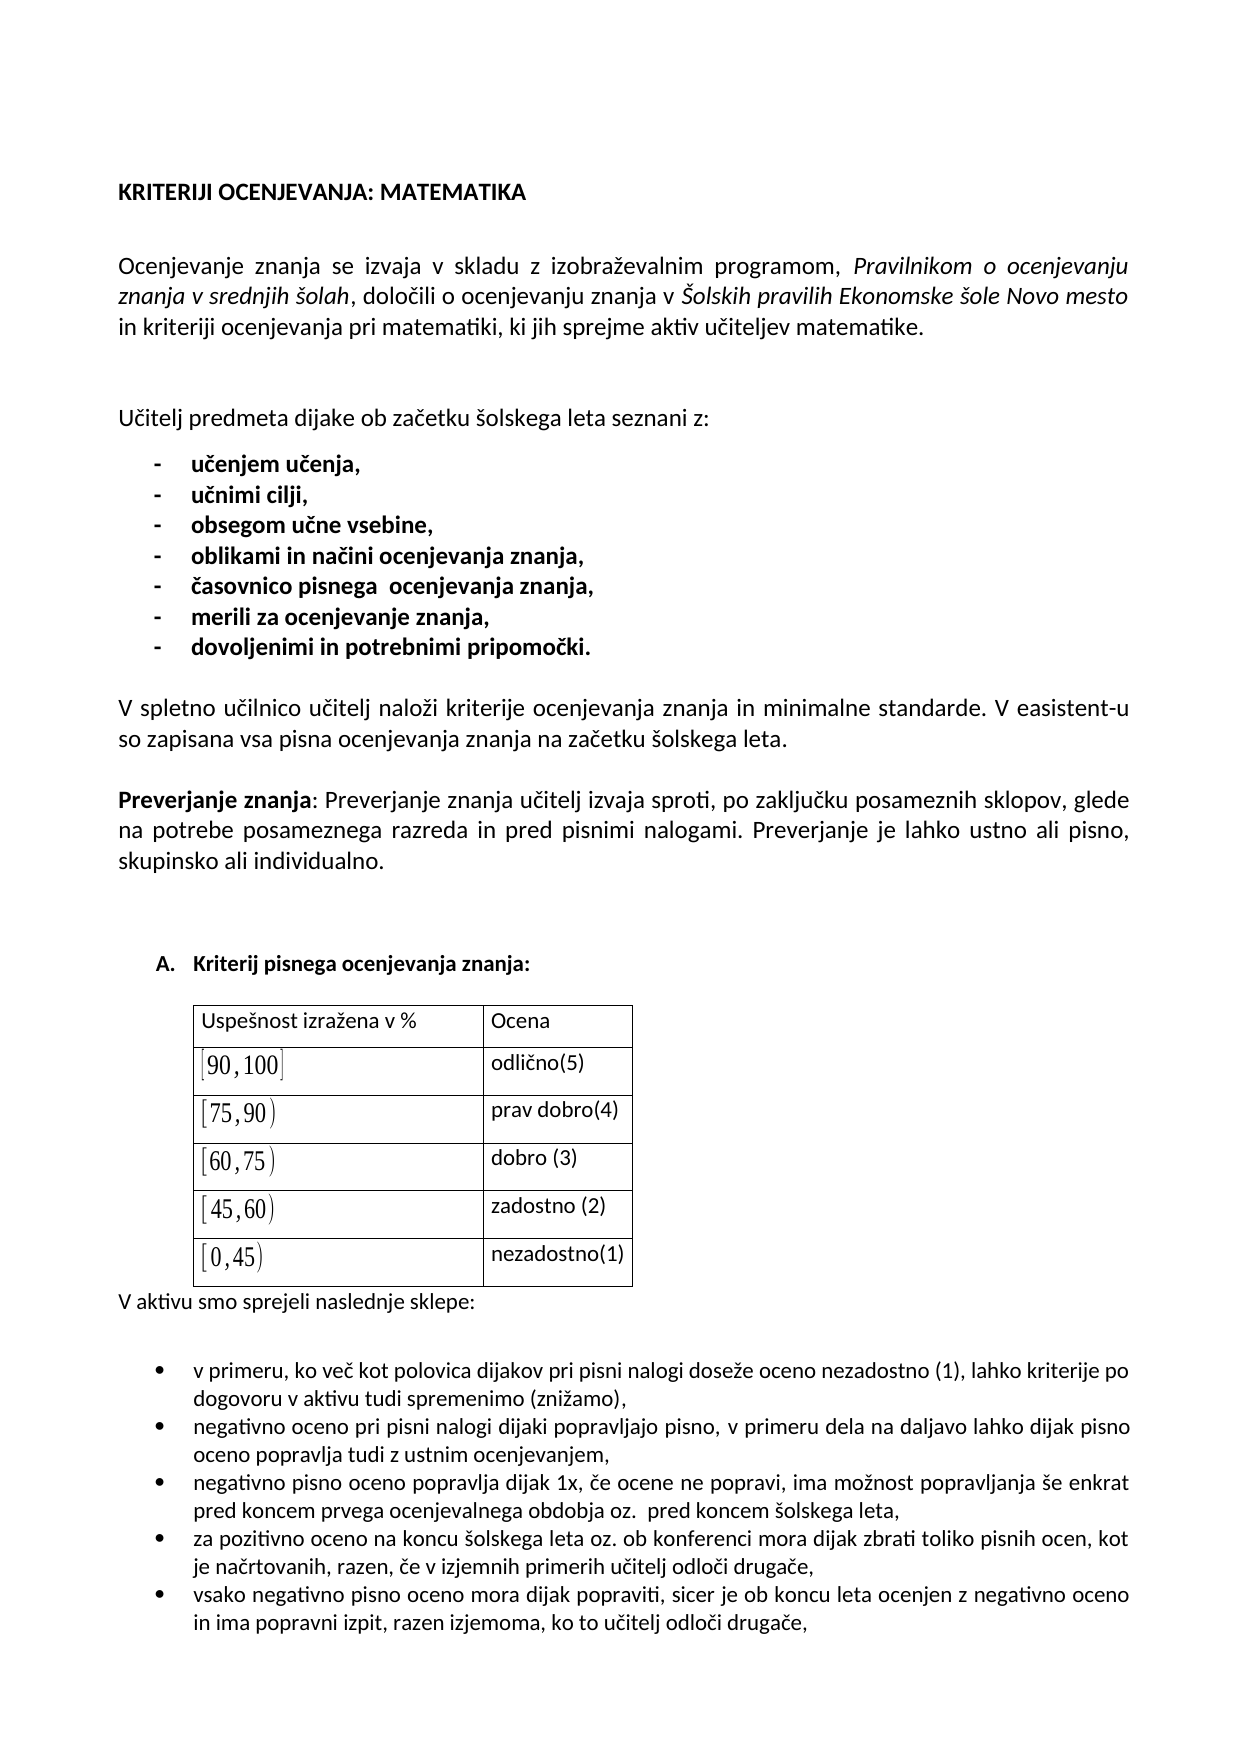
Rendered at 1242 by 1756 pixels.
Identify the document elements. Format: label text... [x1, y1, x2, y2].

table_cell prav dobro(4) [484, 1096, 632, 1142]
text Učitelj predmeta dijake ob začetku šolskega leta seznani z: [118, 402, 1131, 433]
list obsegom učne vsebine, [153, 509, 1131, 540]
list merili za ocenjevanje znanja, [153, 601, 1131, 631]
table_header Uspešnost izražena v % [194, 1006, 483, 1047]
text Preverjanje znanja: Preverjanje znanja učitelj izvaja sproti, po zaključku posameznih sklopov, glede na potrebe posameznega razreda in pred pisnimi nalogami. Preverjanje je lahko ustno ali pisno, skupinsko ali individualno. [118, 784, 1131, 876]
text Ocenjevanje znanja se izvaja v skladu z izobraževalnim programom, Pravilnikom o ocenjevanju znanja v srednjih šolah, določili o ocenjevanju znanja v Šolskih pravilih Ekonomske šole Novo mesto in kriteriji ocenjevanja pri matematiki, ki jih sprejme aktiv učiteljev matematike. [118, 250, 1131, 341]
table_cell [194, 1096, 483, 1142]
list učnimi cilji, [153, 479, 1131, 509]
list Kriterij pisnega ocenjevanja znanja: [156, 949, 1131, 977]
list časovnico pisnega ocenjevanja znanja, [153, 570, 1131, 601]
table_cell [194, 1048, 483, 1094]
list dovoljenimi in potrebnimi pripomočki. [153, 631, 1131, 662]
table_cell [194, 1144, 483, 1190]
list za pozitivno oceno na koncu šolskega leta oz. ob konferenci mora dijak zbrati toliko pisnih ocen, kot je načrtovanih, razen, če v izjemnih primerih učitelj odloči drugače, [156, 1524, 1131, 1580]
text KRITERIJI OCENJEVANJA: MATEMATIKA [118, 176, 1131, 207]
list vsako negativno pisno oceno mora dijak popraviti, sicer je ob koncu leta ocenjen z negativno oceno in ima popravni izpit, razen izjemoma, ko to učitelj odloči drugače, [156, 1580, 1131, 1636]
table_cell nezadostno(1) [484, 1239, 632, 1286]
table_cell zadostno (2) [484, 1191, 632, 1238]
list učenjem učenja, [153, 448, 1131, 479]
table_header Ocena [484, 1006, 632, 1047]
list oblikami in načini ocenjevanja znanja, [153, 540, 1131, 570]
table_cell dobro (3) [484, 1144, 632, 1190]
list v primeru, ko več kot polovica dijakov pri pisni nalogi doseže oceno nezadostno (1), lahko kriterije po dogovoru v aktivu tudi spremenimo (znižamo), [156, 1356, 1131, 1412]
table_cell [194, 1191, 483, 1238]
table_cell odlično(5) [484, 1048, 632, 1094]
list negativno pisno oceno popravlja dijak 1x, če ocene ne popravi, ima možnost popravljanja še enkrat pred koncem prvega ocenjevalnega obdobja oz. pred koncem šolskega leta, [156, 1468, 1131, 1524]
table_cell [194, 1239, 483, 1286]
text V spletno učilnico učitelj naloži kriterije ocenjevanja znanja in minimalne standarde. V easistent-u so zapisana vsa pisna ocenjevanja znanja na začetku šolskega leta. [118, 692, 1131, 753]
text V aktivu smo sprejeli naslednje sklepe: [118, 1287, 1131, 1315]
list negativno oceno pri pisni nalogi dijaki popravljajo pisno, v primeru dela na daljavo lahko dijak pisno oceno popravlja tudi z ustnim ocenjevanjem, [156, 1412, 1131, 1468]
